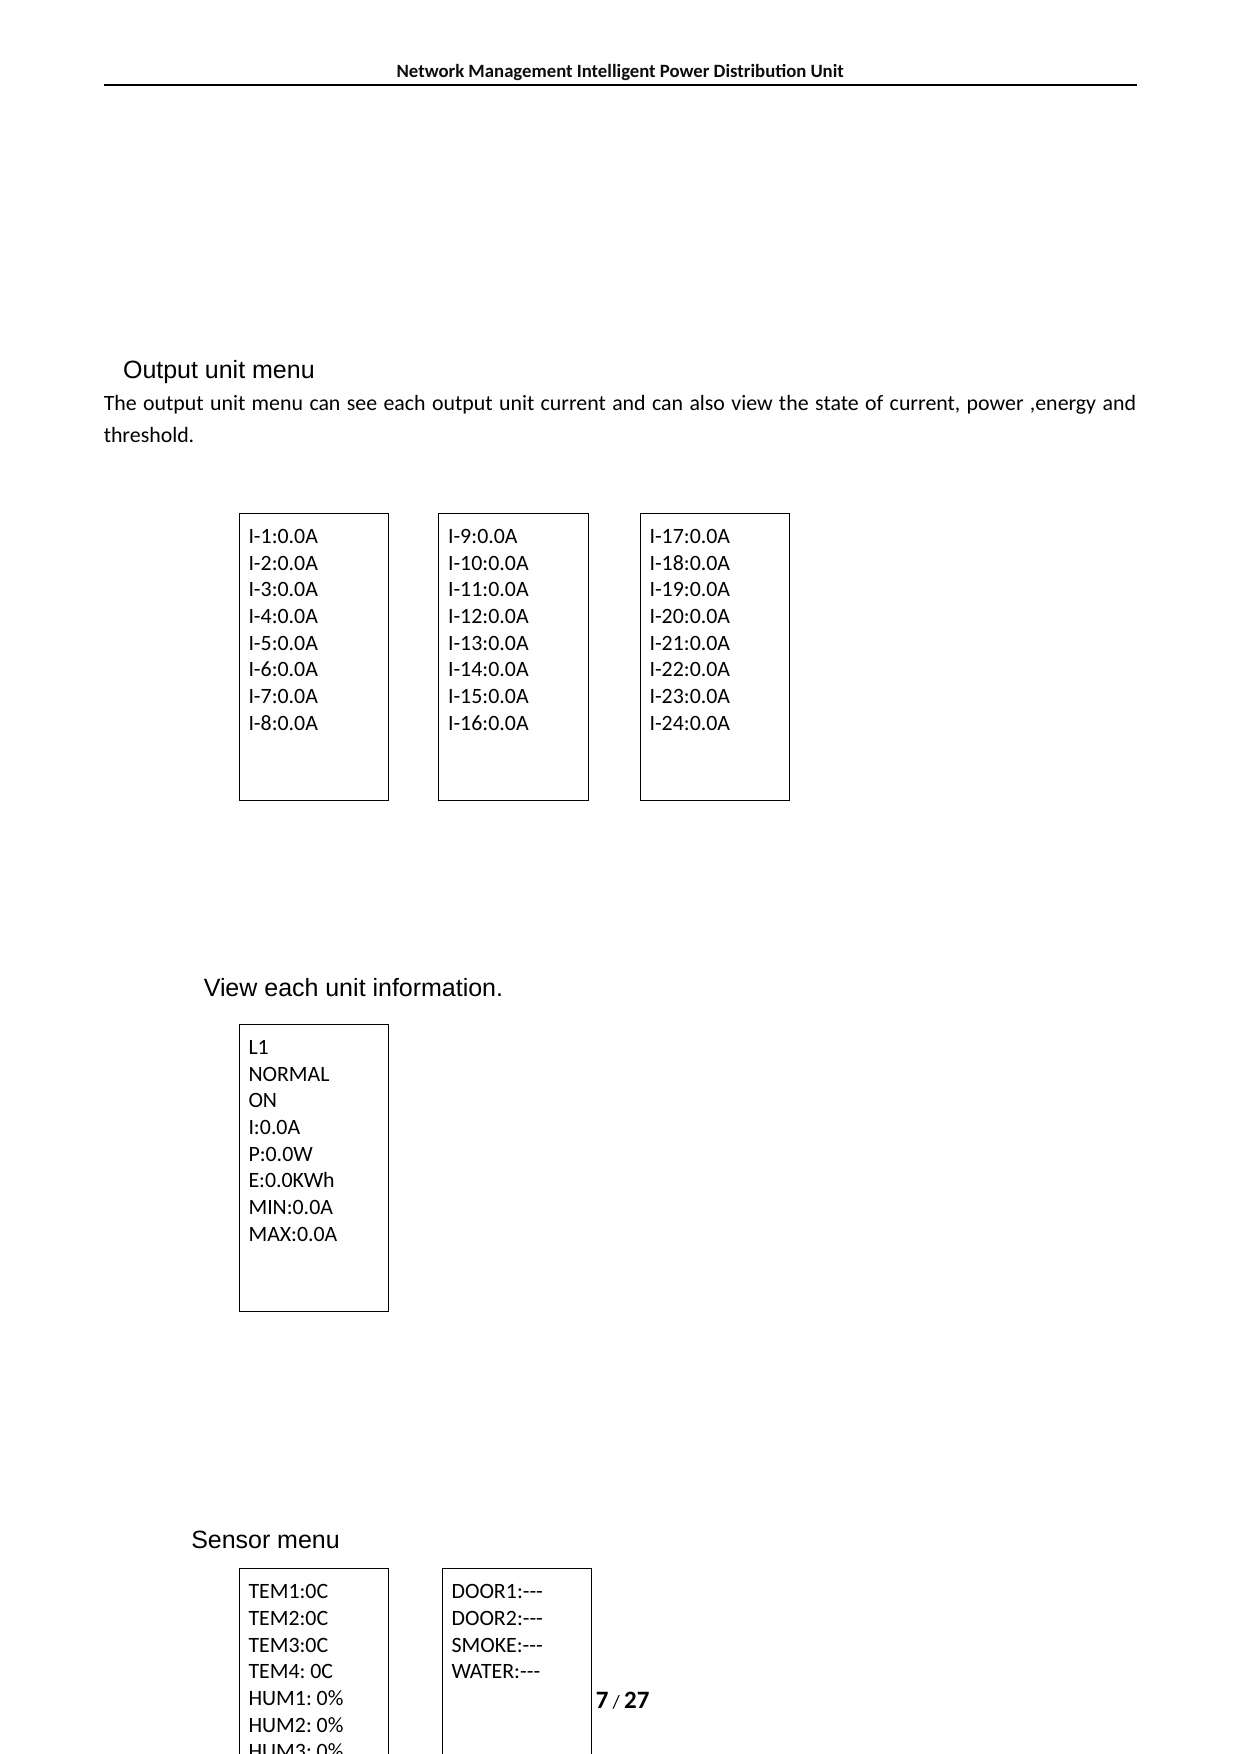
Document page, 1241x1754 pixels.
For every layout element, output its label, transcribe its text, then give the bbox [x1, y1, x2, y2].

text The output unit menu can see each output unit current and can also view the state of current, power ,energy and threshold. [103, 398, 1137, 451]
text Output unit menu [103, 353, 1137, 386]
text View each unit information. [191, 971, 1137, 1003]
text Sensor menu [103, 1523, 1137, 1556]
